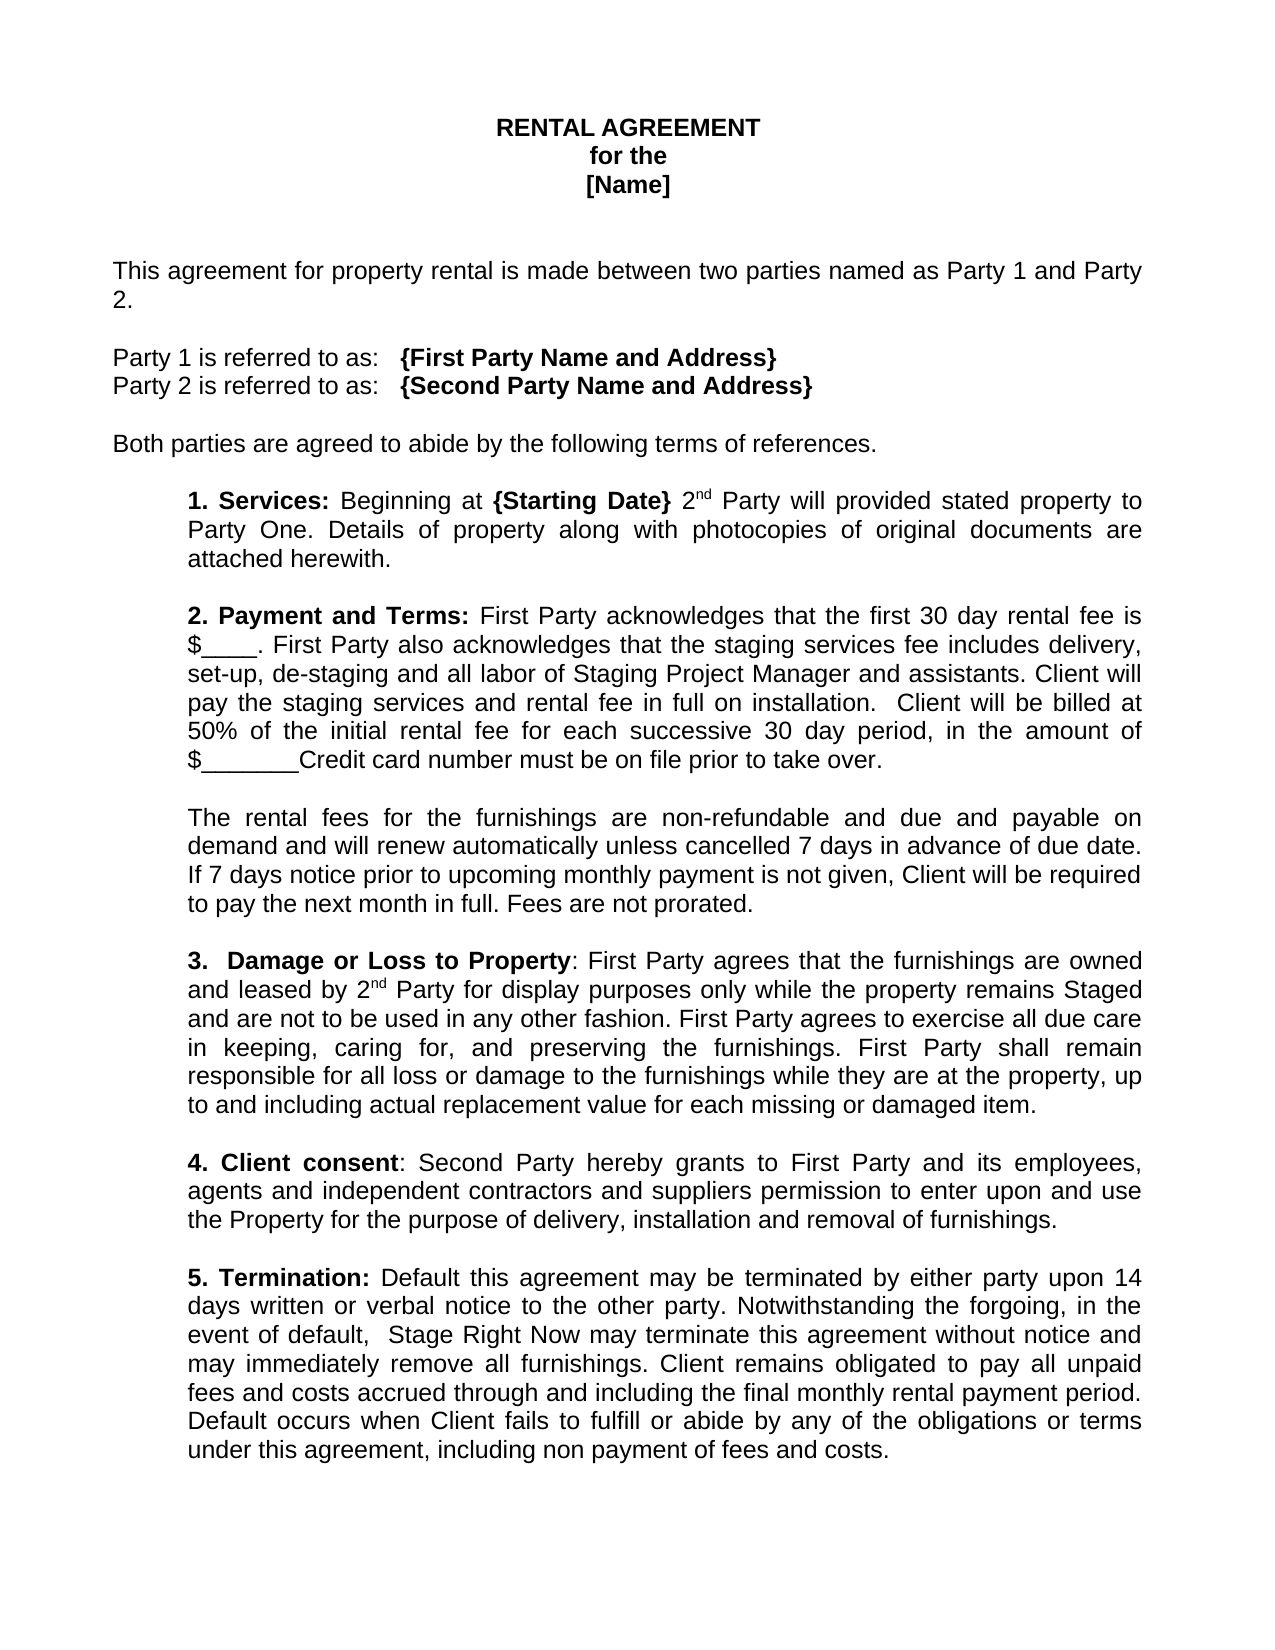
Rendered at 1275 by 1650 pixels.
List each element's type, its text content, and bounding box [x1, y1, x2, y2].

text This agreement for property rental is made between two parties named as Party 1 and Party 2. [112, 256, 1144, 314]
text 3. Damage or Loss to Property: First Party agrees that the furnishings are owned and leased by 2nd Party for display purposes only while the property remains Staged and are not to be used in any other fashion. First Party agrees to exercise all due care in keeping, caring for, and preserving the furnishings. First Party shall remain responsible for all loss or damage to the furnishings while they are at the property, up to and including actual replacement value for each missing or damaged item. [187, 946, 1144, 1119]
text Party 2 is referred to as: {Second Party Name and Address} [112, 371, 1144, 400]
subtitle for the [112, 141, 1144, 170]
text 4. Client consent: Second Party hereby grants to First Party and its employees, agents and independent contractors and suppliers permission to enter upon and use the Property for the purpose of delivery, installation and removal of furnishings. [187, 1147, 1144, 1234]
text Both parties are agreed to abide by the following terms of references. [112, 429, 1144, 457]
text Party 1 is referred to as: {First Party Name and Address} [112, 342, 1144, 371]
text The rental fees for the furnishings are non-refundable and due and payable on demand and will renew automatically unless cancelled 7 days in advance of due date. If 7 days notice prior to upcoming monthly payment is not given, Client will be required to pay the next month in full. Fees are not prorated. [187, 802, 1144, 917]
text 1. Services: Beginning at {Starting Date} 2nd Party will provided stated property to Party One. Details of property along with photocopies of original documents are attached herewith. [187, 486, 1144, 572]
subtitle RENTAL AGREEMENT [112, 112, 1144, 141]
text 2. Payment and Terms: First Party acknowledges that the first 30 day rental fee is $____. First Party also acknowledges that the staging services fee includes delivery, set-up, de-staging and all labor of Staging Project Manager and assistants. Client will pay the staging services and rental fee in full on installation. Client will be billed at 50% of the initial rental fee for each successive 30 day period, in the amount of $_______Credit card number must be on file prior to take over. [187, 601, 1144, 774]
text 5. Termination: Default this agreement may be terminated by either party upon 14 days written or verbal notice to the other party. Notwithstanding the forgoing, in the event of default, Stage Right Now may terminate this agreement without notice and may immediately remove all furnishings. Client remains obligated to pay all unpaid fees and costs accrued through and including the final monthly rental payment period. Default occurs when Client fails to fulfill or abide by any of the obligations or terms under this agreement, including non payment of fees and costs. [187, 1262, 1144, 1464]
